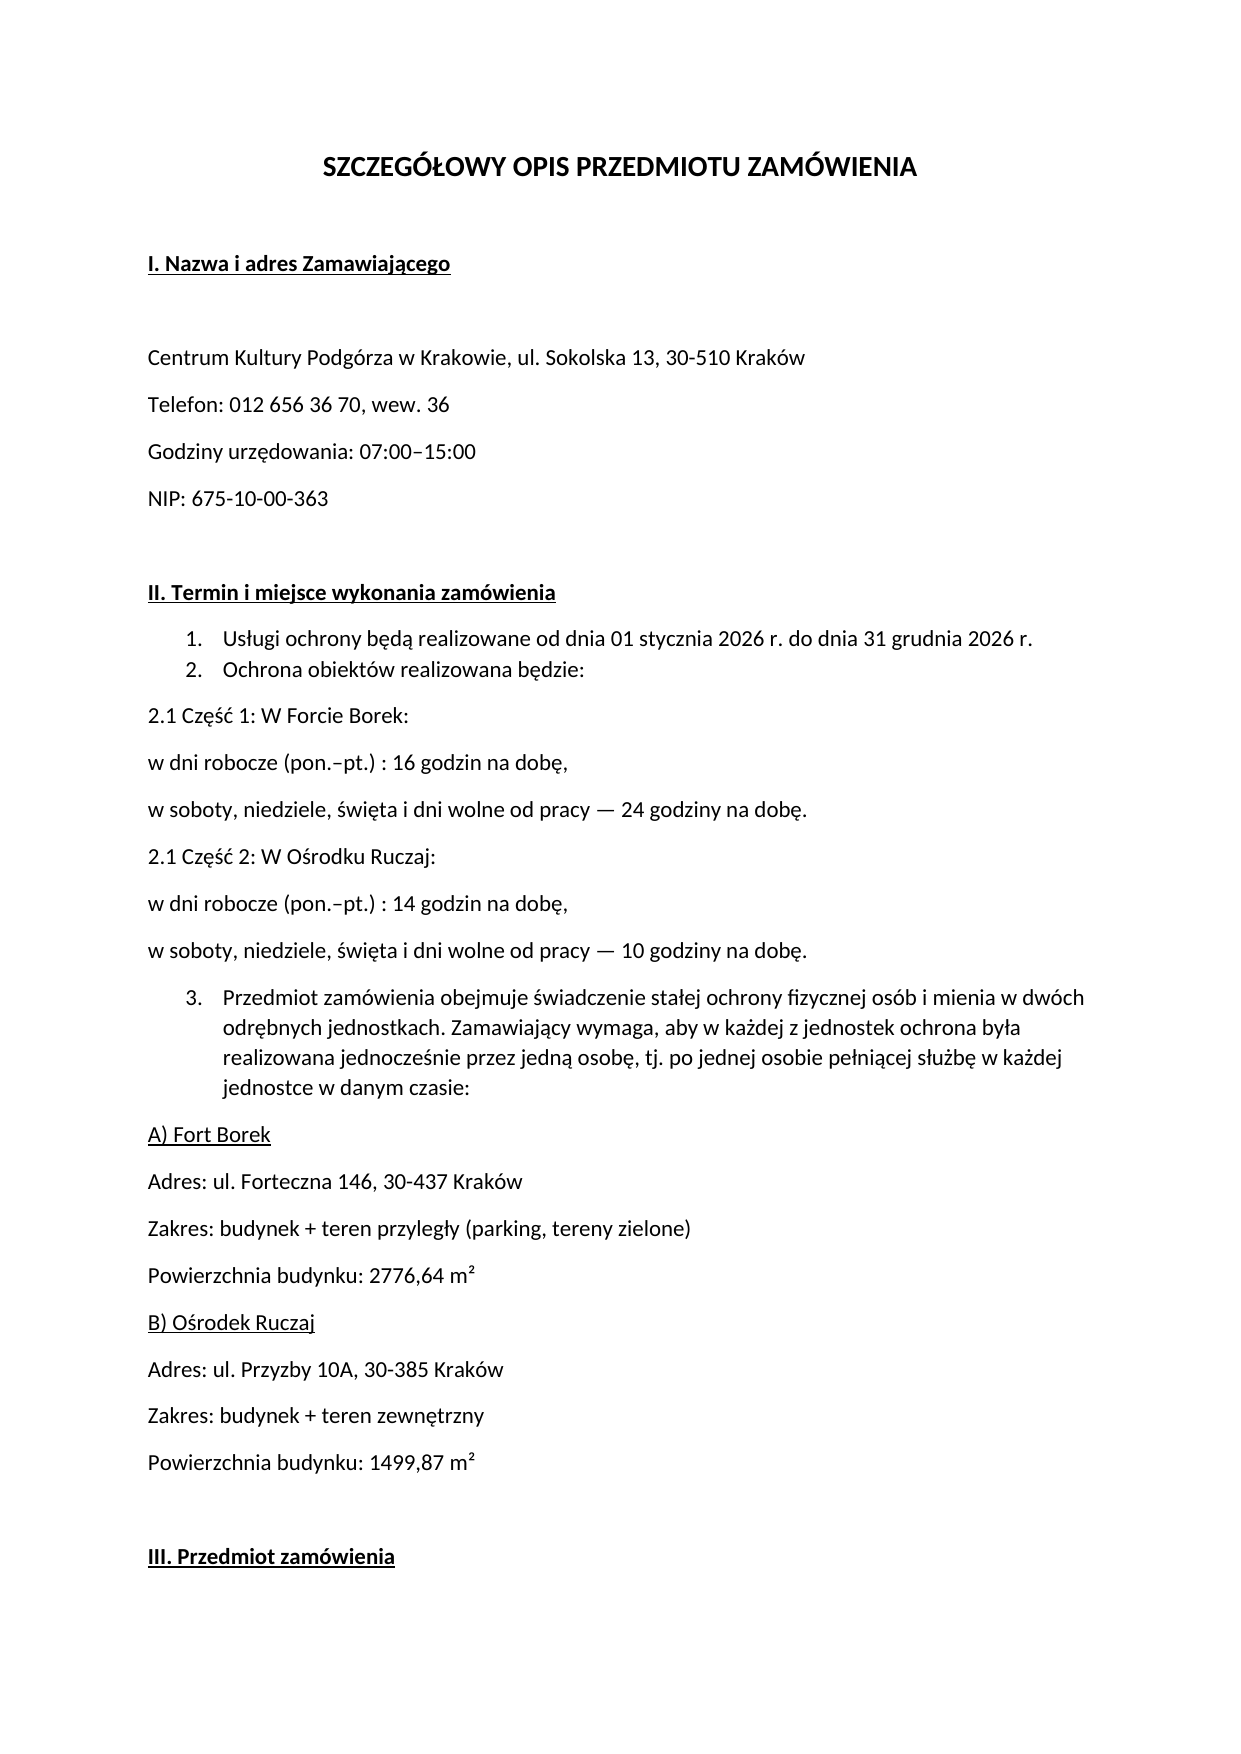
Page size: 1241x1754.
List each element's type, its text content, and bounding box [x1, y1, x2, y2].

text 2.1 Część 1: W Forcie Borek: [148, 702, 1093, 730]
list Usługi ochrony będą realizowane od dnia 01 stycznia 2026 r. do dnia 31 grudnia 2026 r. [185, 624, 1093, 653]
text NIP: 675-10-00-363 [148, 484, 1093, 512]
text Zakres: budynek + teren przyległy (parking, tereny zielone) [148, 1214, 1093, 1242]
list Ochrona obiektów realizowana będzie: [185, 655, 1093, 683]
text Powierzchnia budynku: 1499,87 m² [148, 1448, 1093, 1477]
list Przedmiot zamówienia obejmuje świadczenie stałej ochrony fizycznej osób i mienia w dwóch odrębnych jednostkach. Zamawiający wymaga, aby w każdej z jednostek ochrona była realizowana jednocześnie przez jedną osobę, tj. po jednej osobie pełniącej służbę w każdej jednostce w danym czasie: [185, 983, 1093, 1102]
text I. Nazwa i adres Zamawiającego [148, 249, 1093, 278]
text w soboty, niedziele, święta i dni wolne od pracy — 24 godziny na dobę. [148, 795, 1093, 823]
text 2.1 Część 2: W Ośrodku Ruczaj: [148, 842, 1093, 870]
text Centrum Kultury Podgórza w Krakowie, ul. Sokolska 13, 30-510 Kraków [148, 343, 1093, 371]
text w dni robocze (pon.–pt.) : 14 godzin na dobę, [148, 889, 1093, 917]
text B) Ośrodek Ruczaj [148, 1308, 1093, 1336]
text Adres: ul. Przyzby 10A, 30-385 Kraków [148, 1355, 1093, 1383]
text III. Przedmiot zamówienia [148, 1542, 1093, 1570]
text A) Fort Borek [148, 1120, 1093, 1148]
text Telefon: 012 656 36 70, wew. 36 [148, 390, 1093, 418]
text Powierzchnia budynku: 2776,64 m² [148, 1261, 1093, 1289]
text Adres: ul. Forteczna 146, 30-437 Kraków [148, 1167, 1093, 1195]
text w soboty, niedziele, święta i dni wolne od pracy — 10 godziny na dobę. [148, 936, 1093, 964]
text Zakres: budynek + teren zewnętrzny [148, 1402, 1093, 1430]
text Godziny urzędowania: 07:00–15:00 [148, 437, 1093, 465]
text SZCZEGÓŁOWY OPIS PRZEDMIOTU ZAMÓWIENIA [148, 148, 1093, 183]
text w dni robocze (pon.–pt.) : 16 godzin na dobę, [148, 748, 1093, 777]
text II. Termin i miejsce wykonania zamówienia [148, 578, 1093, 606]
